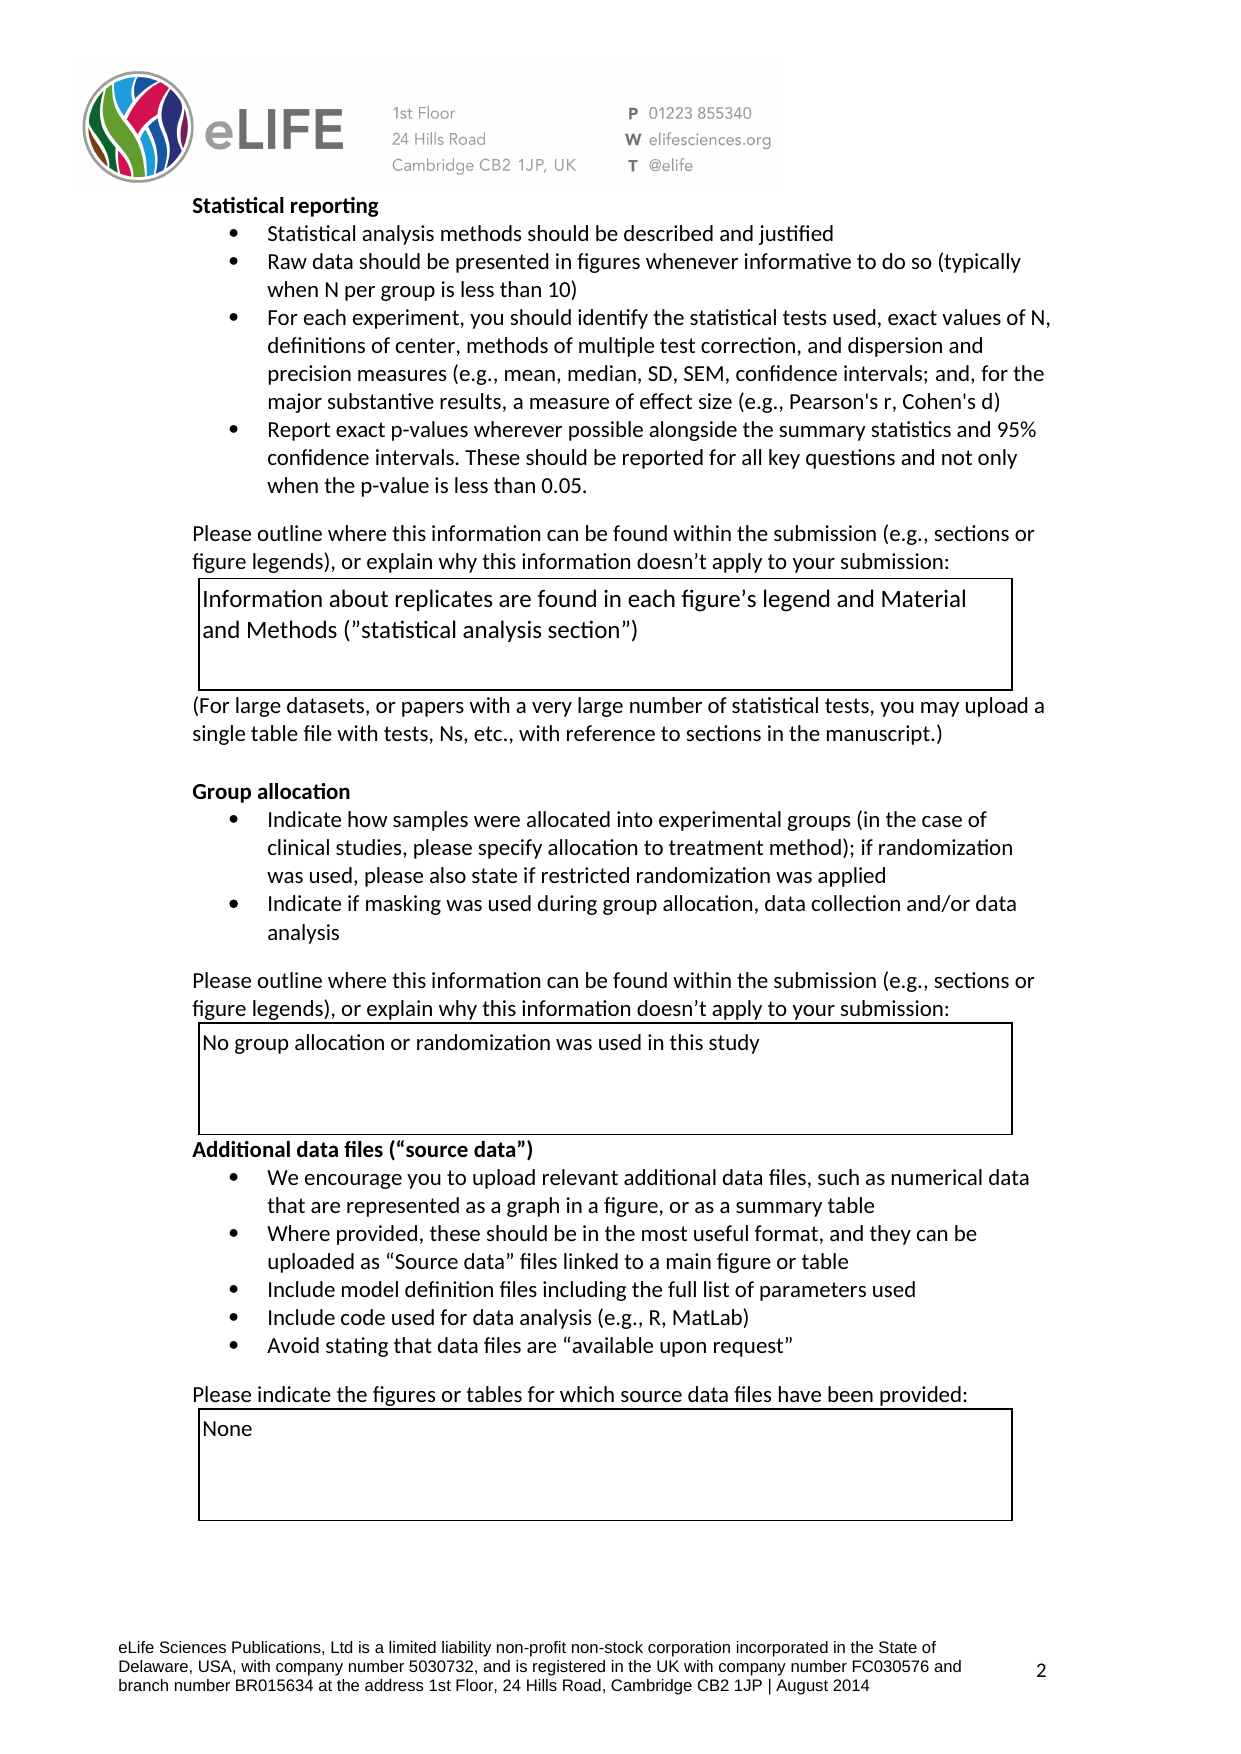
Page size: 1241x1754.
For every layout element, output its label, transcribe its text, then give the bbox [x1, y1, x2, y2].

list Include model definition files including the full list of parameters used [229, 1276, 1053, 1303]
text (For large datasets, or papers with a very large number of statistical tests, you may upload a single table file with tests, Ns, etc., with reference to sections in the manuscript.) [192, 603, 1053, 747]
list Report exact p-values wherever possible alongside the summary statistics and 95% confidence intervals. These should be reported for all key questions and not only when the p-value is less than 0.05. [229, 415, 1053, 499]
list We encourage you to upload relevant additional data files, such as numerical data that are represented as a graph in a figure, or as a summary table [229, 1163, 1053, 1219]
text Additional data files (“source data”) [192, 1052, 1053, 1163]
list Avoid stating that data files are “available upon request” [229, 1332, 1053, 1359]
list Include code used for data analysis (e.g., R, MatLab) [229, 1303, 1053, 1332]
list Indicate if masking was used during group allocation, data collection and/or data analysis [229, 889, 1053, 946]
text None [200, 1412, 1011, 1444]
text Statistical reporting [192, 191, 1053, 219]
text Group allocation [192, 777, 1053, 806]
picture [73, 59, 784, 191]
text Information about replicates are found in each figure’s legend and Material and Methods (”statistical analysis section”) [200, 581, 1011, 646]
list Statistical analysis methods should be described and justified [229, 219, 1053, 247]
list Indicate how samples were allocated into experimental groups (in the case of clinical studies, please specify allocation to treatment method); if randomization was used, please also state if restricted randomization was applied [229, 806, 1053, 889]
list For each experiment, you should identify the statistical tests used, exact values of N, definitions of center, methods of multiple test correction, and dispersion and precision measures (e.g., mean, median, SD, SEM, confidence intervals; and, for the major substantive results, a measure of effect size (e.g., Pearson's r, Cohen's d) [229, 303, 1053, 415]
list Where provided, these should be in the most useful format, and they can be uploaded as “Source data” files linked to a main figure or table [229, 1219, 1053, 1276]
text No group allocation or randomization was used in this study [200, 1026, 1011, 1058]
list Raw data should be presented in figures whenever informative to do so (typically when N per group is less than 10) [229, 247, 1053, 303]
text Please indicate the figures or tables for which source data files have been provided: [192, 1380, 1053, 1408]
